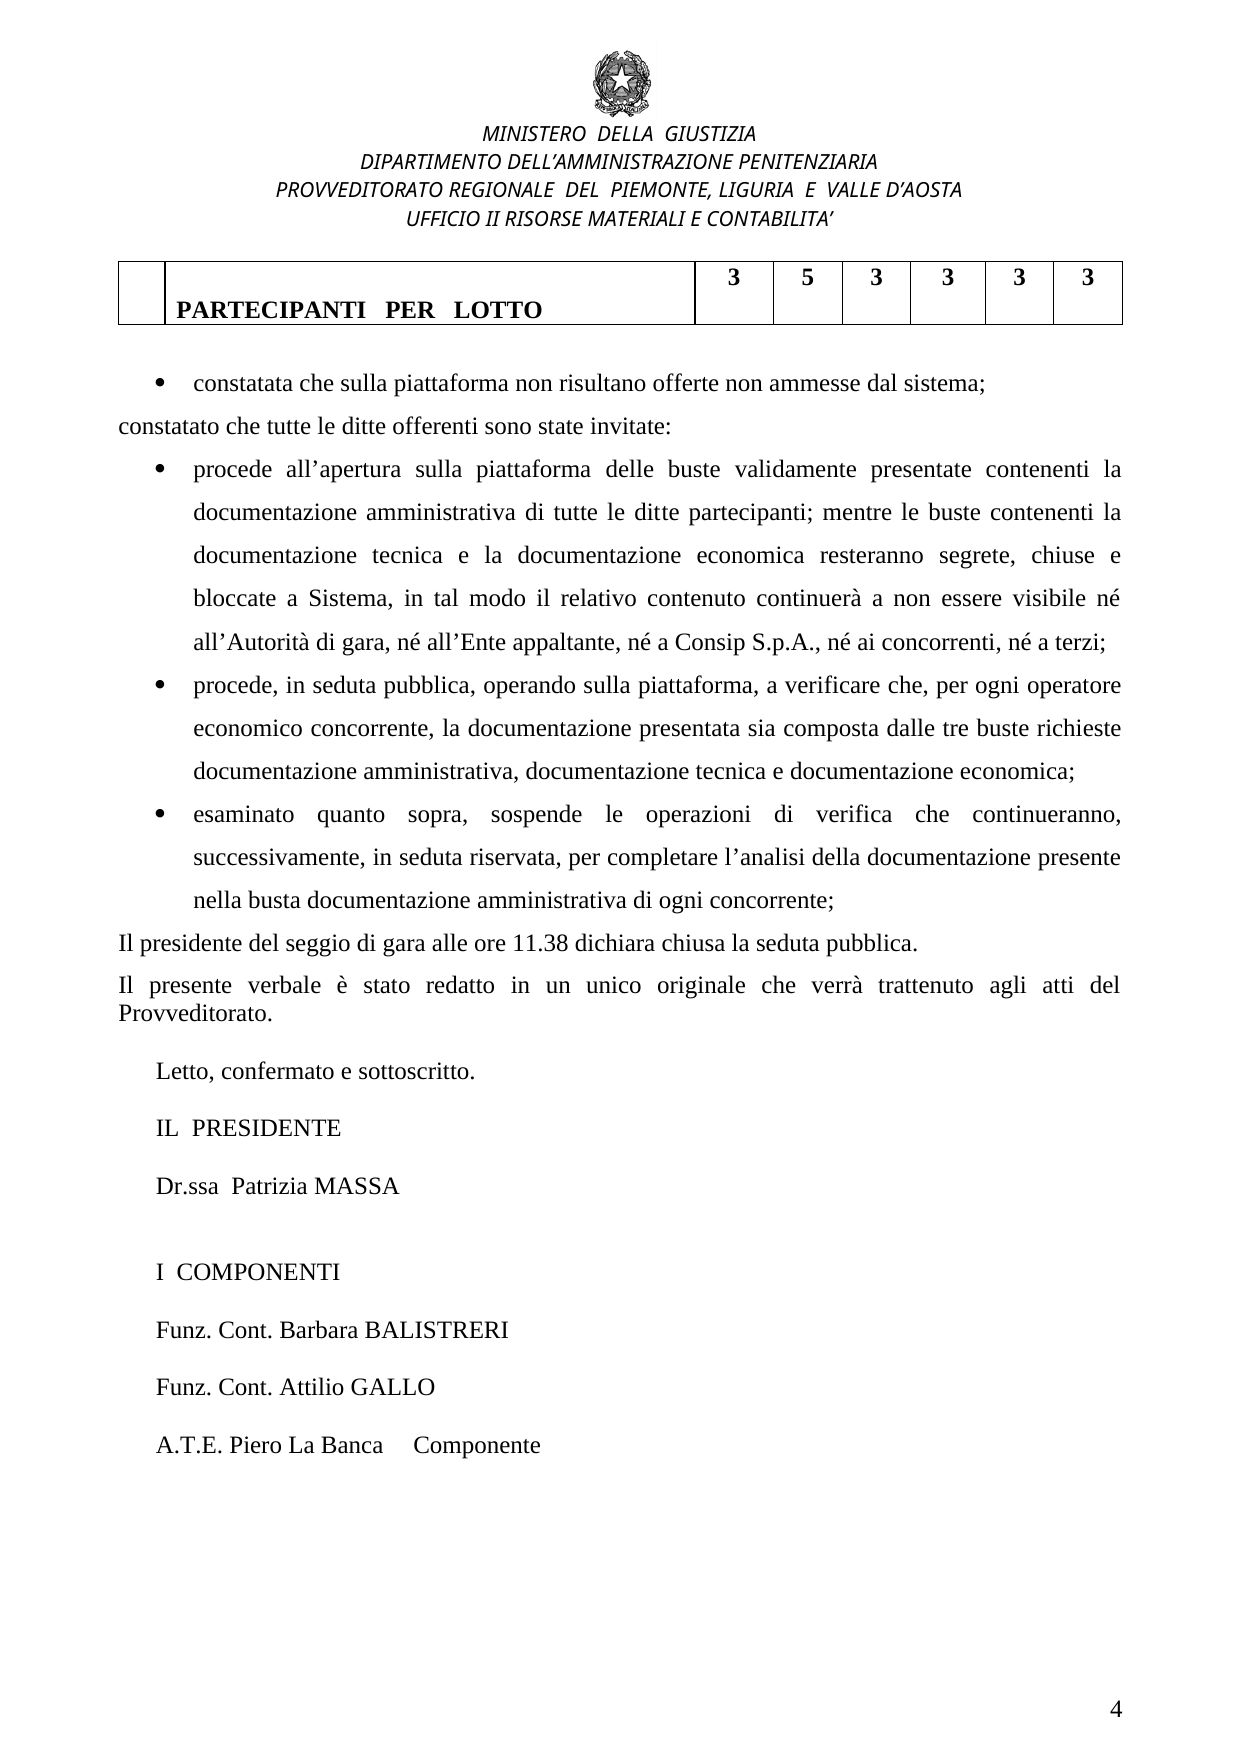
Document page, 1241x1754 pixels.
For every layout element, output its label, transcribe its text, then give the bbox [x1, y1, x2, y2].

table_cell 3 [986, 262, 1053, 324]
table_cell 3 [696, 262, 773, 324]
table_cell 3 [1054, 262, 1122, 324]
text Funz. Cont. Barbara BALISTRERI [156, 1315, 1122, 1343]
list procede, in seduta pubblica, operando sulla piattaforma, a verificare che, per ogni operatore economico concorrente, la documentazione presentata sia composta dalle tre buste richieste documentazione amministrativa, documentazione tecnica e documentazione economica; [156, 670, 1122, 785]
text Funz. Cont. Attilio GALLO [156, 1372, 1122, 1401]
table_cell [119, 262, 164, 324]
text Dr.ssa Patrizia MASSA [156, 1171, 1122, 1200]
text A.T.E. Piero La Banca Componente [156, 1430, 1122, 1458]
text Letto, confermato e sottoscritto. [156, 1056, 1122, 1085]
list procede all’apertura sulla piattaforma delle buste validamente presentate contenenti la documentazione amministrativa di tutte le ditte partecipanti; mentre le buste contenenti la documentazione tecnica e la documentazione economica resteranno segrete, chiuse e bloccate a Sistema, in tal modo il relativo contenuto continuerà a non essere visibile né all’Autorità di gara, né all’Ente appaltante, né a Consip S.p.A., né ai concorrenti, né a terzi; [156, 454, 1122, 655]
table_cell PARTECIPANTI PER LOTTO [166, 262, 694, 324]
picture [584, 44, 657, 119]
text Il presente verbale è stato redatto in un unico originale che verrà trattenuto agli atti del Provveditorato. [118, 970, 1122, 1027]
table_cell 5 [774, 262, 842, 324]
text I COMPONENTI [156, 1257, 1122, 1286]
list constatata che sulla piattaforma non risultano offerte non ammesse dal sistema; [156, 368, 1122, 397]
text IL PRESIDENTE [156, 1113, 1122, 1142]
text constatato che tutte le ditte offerenti sono state invitate: [118, 411, 1122, 440]
list esaminato quanto sopra, sospende le operazioni di verifica che continueranno, successivamente, in seduta riservata, per completare l’analisi della documentazione presente nella busta documentazione amministrativa di ogni concorrente; [156, 799, 1122, 914]
table_cell 3 [911, 262, 985, 324]
table_cell 3 [843, 262, 910, 324]
text Il presidente del seggio di gara alle ore 11.38 dichiara chiusa la seduta pubblica. [118, 928, 1122, 957]
